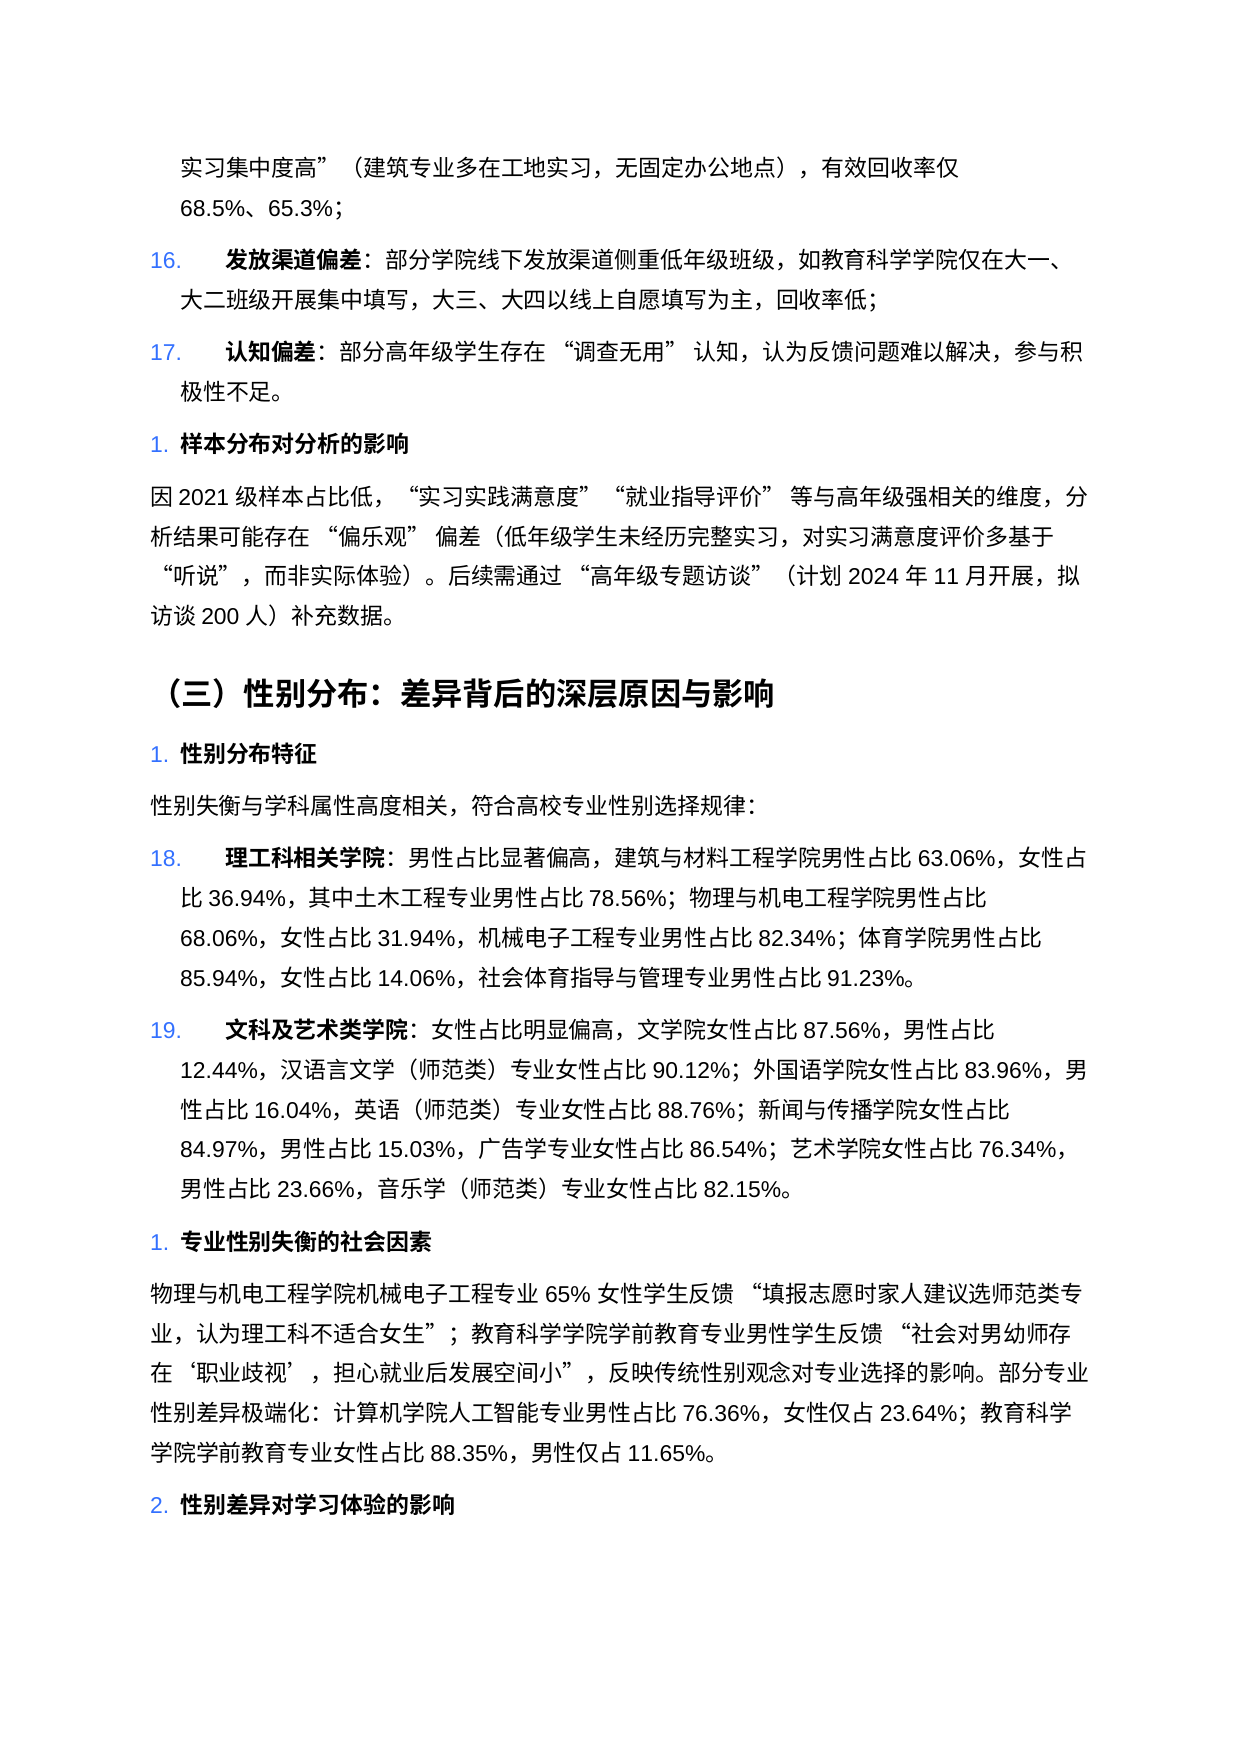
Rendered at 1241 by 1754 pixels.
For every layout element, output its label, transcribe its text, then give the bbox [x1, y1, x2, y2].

text 因 2021 级样本占比低，“实习实践满意度”“就业指导评价” 等与高年级强相关的维度，分析结果可能存在 “偏乐观” 偏差（低年级学生未经历完整实习，对实习满意度评价多基于 “听说”，而非实际体验）。后续需通过 “高年级专题访谈”（计划 2024 年 11 月开展，拟访谈 200 人）补充数据。 [150, 478, 1090, 631]
list 样本分布对分析的影响 [150, 426, 1090, 459]
list 性别差异对学习体验的影响 [150, 1487, 1090, 1520]
list 文科及艺术类学院：女性占比明显偏高，文学院女性占比 87.56%，男性占比 12.44%，汉语言文学（师范类）专业女性占比 90.12%；外国语学院女性占比 83.96%，男性占比 16.04%，英语（师范类）专业女性占比 88.76%；新闻与传播学院女性占比 84.97%，男性占比 15.03%，广告学专业女性占比 86.54%；艺术学院女性占比 76.34%，男性占比 23.66%，音乐学（师范类）专业女性占比 82.15%。 [150, 1012, 1090, 1204]
text 物理与机电工程学院机械电子工程专业 65% 女性学生反馈 “填报志愿时家人建议选师范类专业，认为理工科不适合女生”；教育科学学院学前教育专业男性学生反馈 “社会对男幼师存在‘职业歧视’，担心就业后发展空间小”，反映传统性别观念对专业选择的影响。部分专业性别差异极端化：计算机学院人工智能专业男性占比 76.36%，女性仅占 23.64%；教育科学学院学前教育专业女性占比 88.35%，男性仅占 11.65%。 [150, 1276, 1090, 1468]
list 性别分布特征 [150, 736, 1090, 769]
list 发放渠道偏差：部分学院线下发放渠道侧重低年级班级，如教育科学学院仅在大一、大二班级开展集中填写，大三、大四以线上自愿填写为主，回收率低； [150, 242, 1090, 315]
list 认知偏差：部分高年级学生存在 “调查无用” 认知，认为反馈问题难以解决，参与积极性不足。 [150, 334, 1090, 407]
subtitle （三）性别分布：差异背后的深层原因与影响 [150, 669, 1090, 714]
text 性别失衡与学科属性高度相关，符合高校专业性别选择规律： [150, 788, 1090, 821]
list 理工科相关学院：男性占比显著偏高，建筑与材料工程学院男性占比 63.06%，女性占比 36.94%，其中土木工程专业男性占比 78.56%；物理与机电工程学院男性占比 68.06%，女性占比 31.94%，机械电子工程专业男性占比 82.34%；体育学院男性占比 85.94%，女性占比 14.06%，社会体育指导与管理专业男性占比 91.23%。 [150, 840, 1090, 993]
list 专业性别失衡的社会因素 [150, 1223, 1090, 1257]
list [150, 150, 1090, 223]
